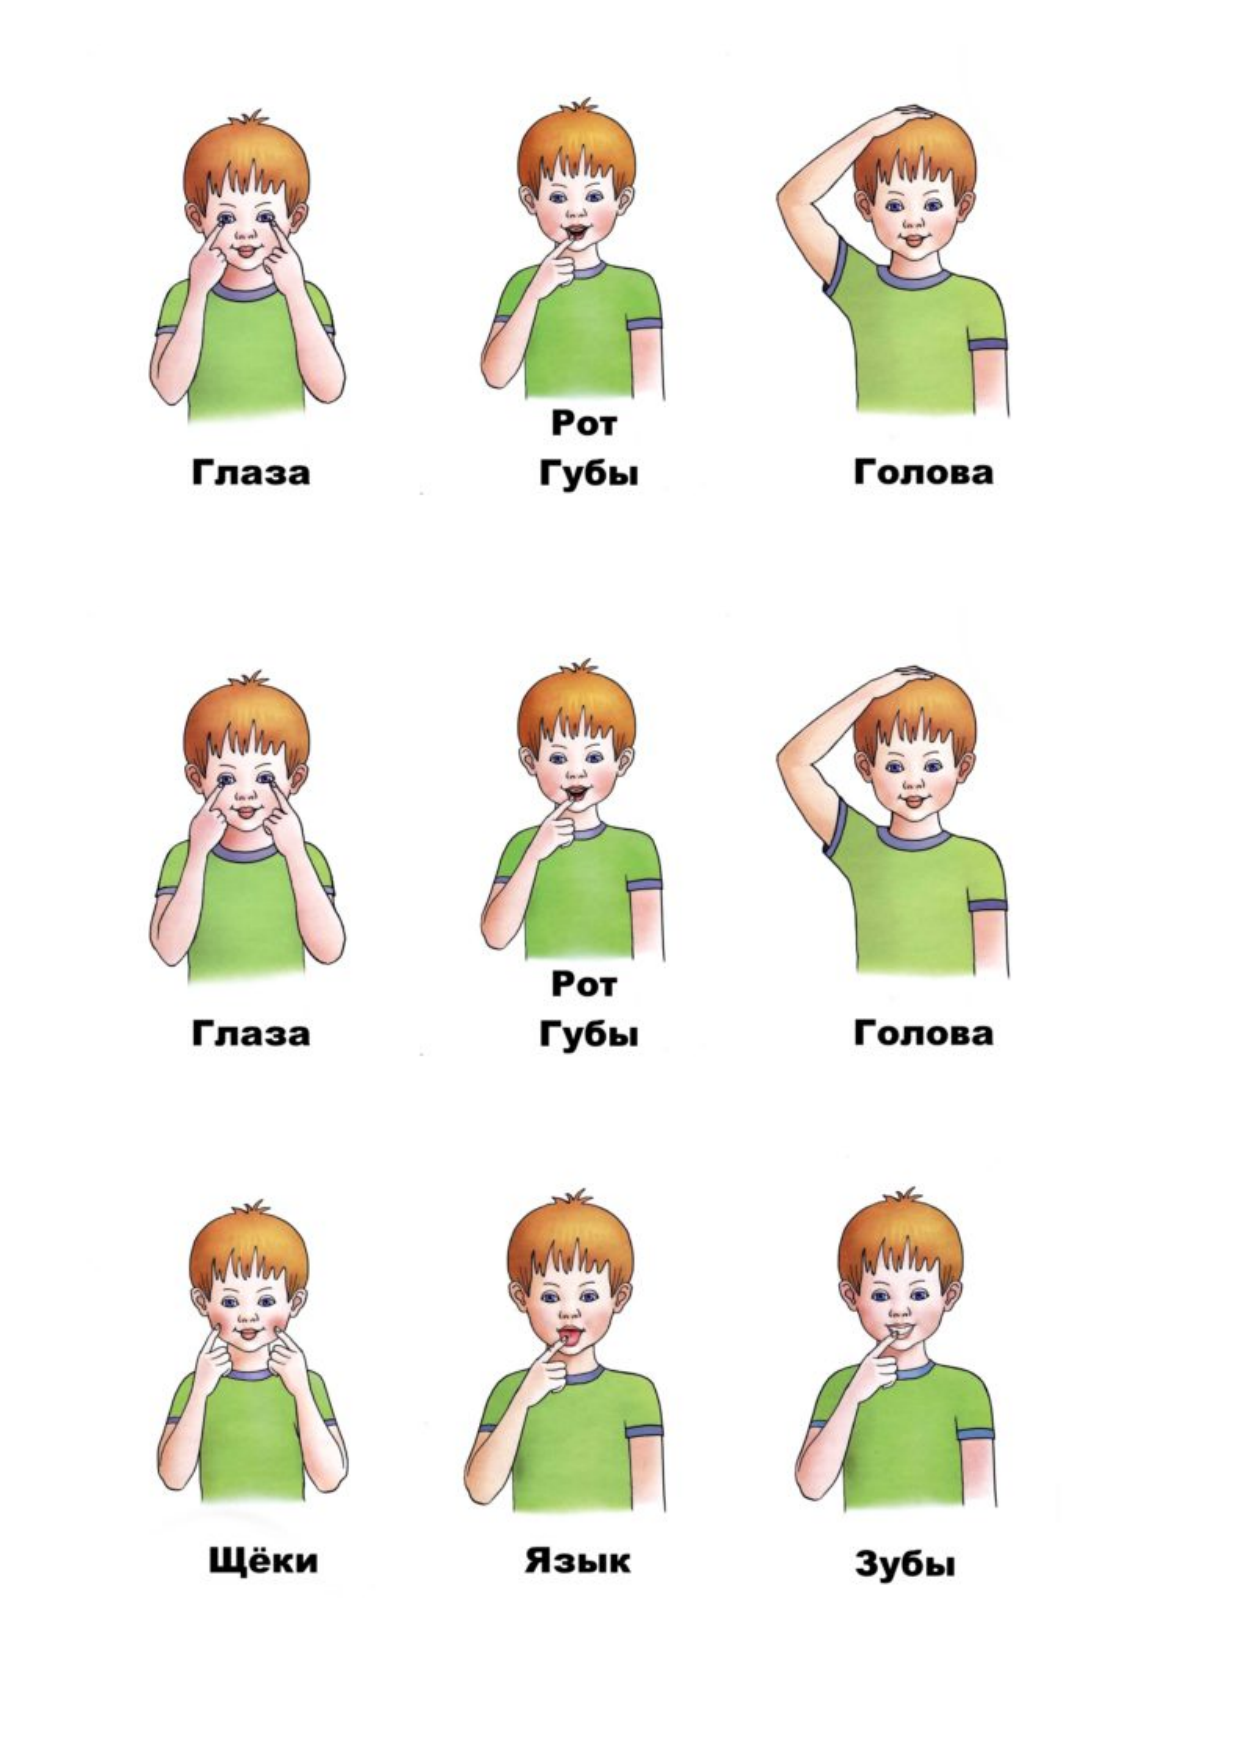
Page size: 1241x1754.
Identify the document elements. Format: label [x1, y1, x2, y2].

picture [75, 1146, 1069, 1616]
picture [75, 606, 1069, 1075]
picture [75, 44, 1069, 514]
